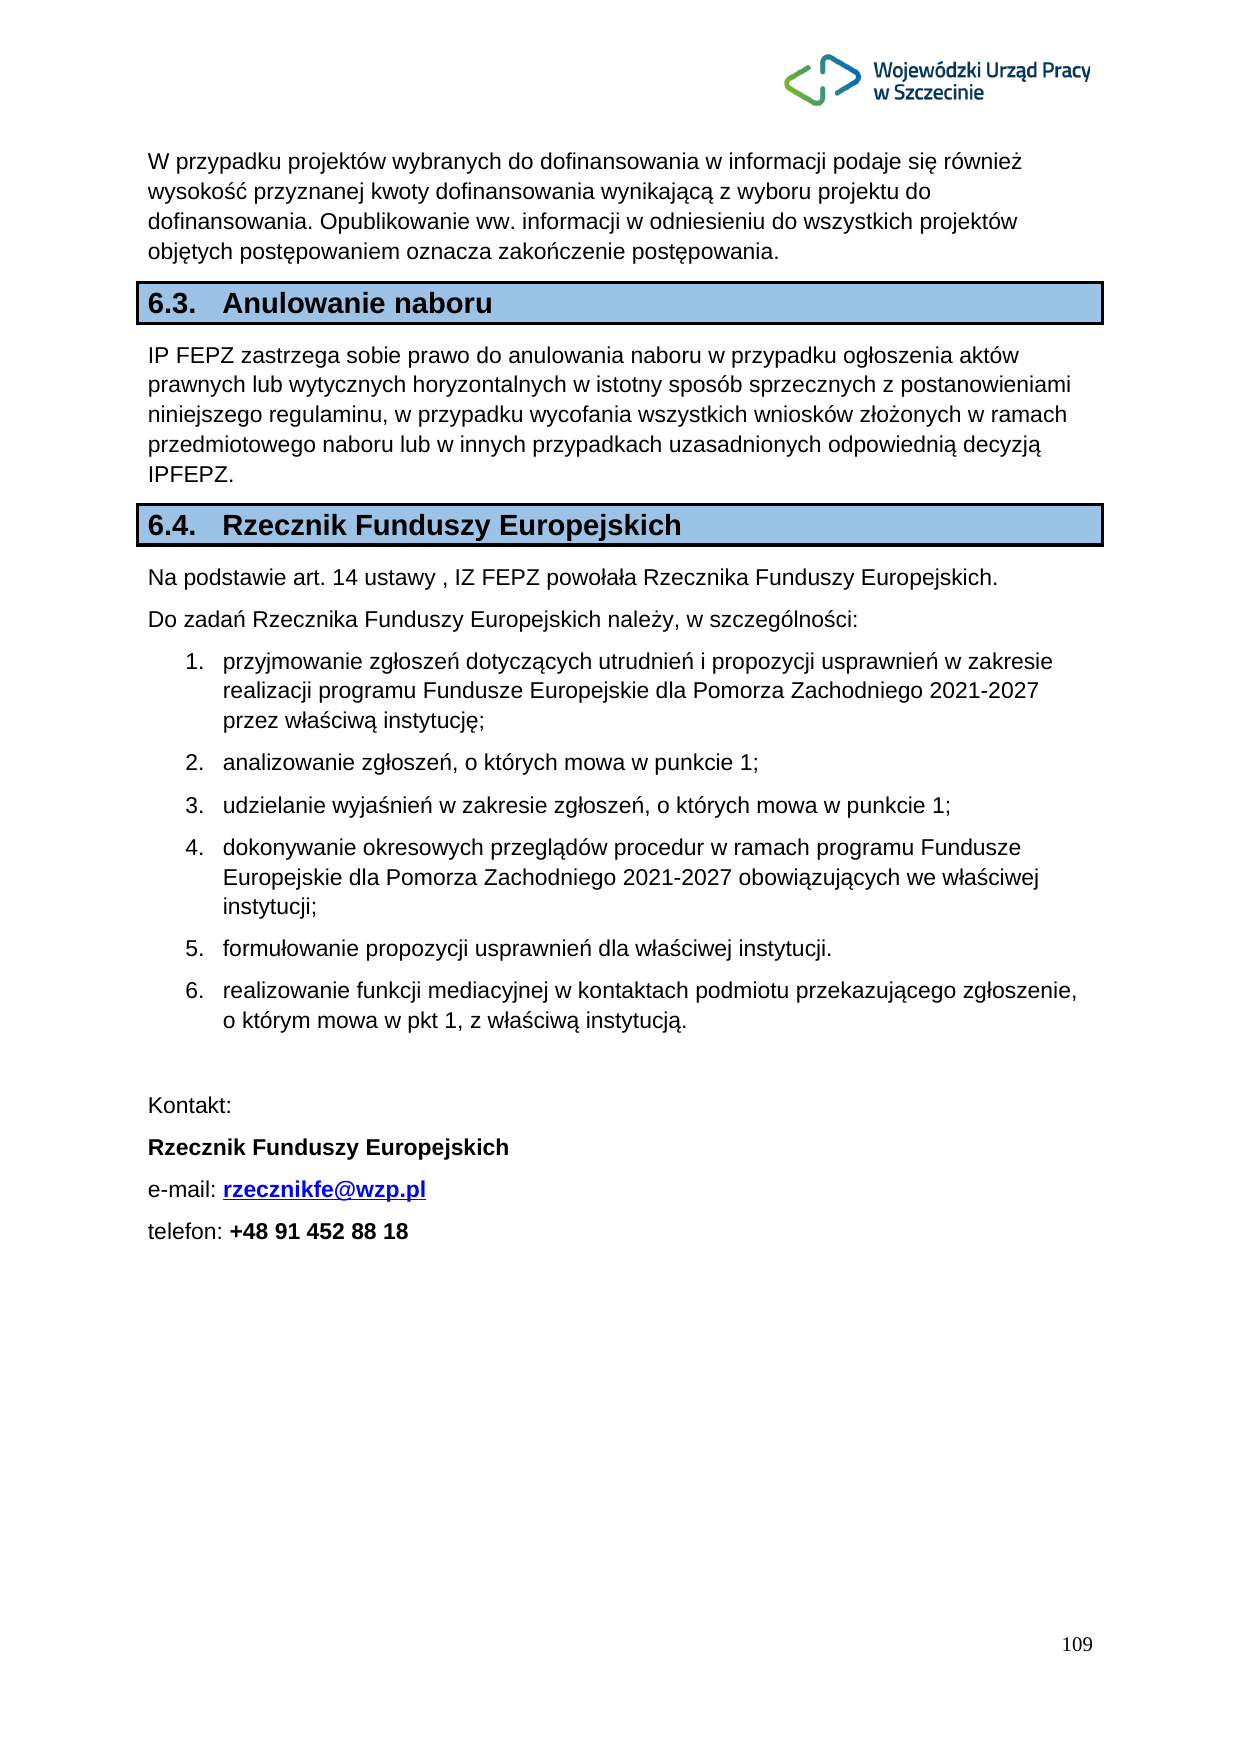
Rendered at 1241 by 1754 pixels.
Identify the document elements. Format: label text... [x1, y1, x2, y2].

text Anulowanie naboru [139, 284, 1101, 322]
list przyjmowanie zgłoszeń dotyczących utrudnień i propozycji usprawnień w zakresie realizacji programu Fundusze Europejskie dla Pomorza Zachodniego 2021-2027 przez właściwą instytucję; [185, 648, 1092, 733]
text Rzecznik Funduszy Europejskich [148, 1134, 1092, 1160]
list realizowanie funkcji mediacyjnej w kontaktach podmiotu przekazującego zgłoszenie, o którym mowa w pkt 1, z właściwą instytucją. [185, 977, 1092, 1033]
list formułowanie propozycji usprawnień dla właściwej instytucji. [185, 935, 1092, 962]
text IP FEPZ zastrzega sobie prawo do anulowania naboru w przypadku ogłoszenia aktów prawnych lub wytycznych horyzontalnych w istotny sposób sprzecznych z postanowieniami niniejszego regulaminu, w przypadku wycofania wszystkich wniosków złożonych w ramach przedmiotowego naboru lub w innych przypadkach uzasadnionych odpowiednią decyzją IPFEPZ. [148, 342, 1092, 487]
text Rzecznik Funduszy Europejskich [139, 506, 1101, 543]
picture [784, 54, 1091, 106]
text Kontakt: [148, 1092, 1092, 1118]
text e-mail: rzecznikfe@wzp.pl [148, 1176, 1092, 1202]
text telefon: +48 91 452 88 18 [148, 1218, 1092, 1244]
list analizowanie zgłoszeń, o których mowa w punkcie 1; [185, 749, 1092, 776]
text Na podstawie art. 14 ustawy , IZ FEPZ powołała Rzecznika Funduszy Europejskich. [148, 563, 1092, 590]
list udzielanie wyjaśnień w zakresie zgłoszeń, o których mowa w punkcie 1; [185, 792, 1092, 818]
text W przypadku projektów wybranych do dofinansowania w informacji podaje się również wysokość przyznanej kwoty dofinansowania wynikającą z wyboru projektu do dofinansowania. Opublikowanie ww. informacji w odniesieniu do wszystkich projektów objętych postępowaniem oznacza zakończenie postępowania. [148, 148, 1092, 265]
list dokonywanie okresowych przeglądów procedur w ramach programu Fundusze Europejskie dla Pomorza Zachodniego 2021-2027 obowiązujących we właściwej instytucji; [185, 834, 1092, 919]
text Do zadań Rzecznika Funduszy Europejskich należy, w szczególności: [148, 606, 1092, 632]
